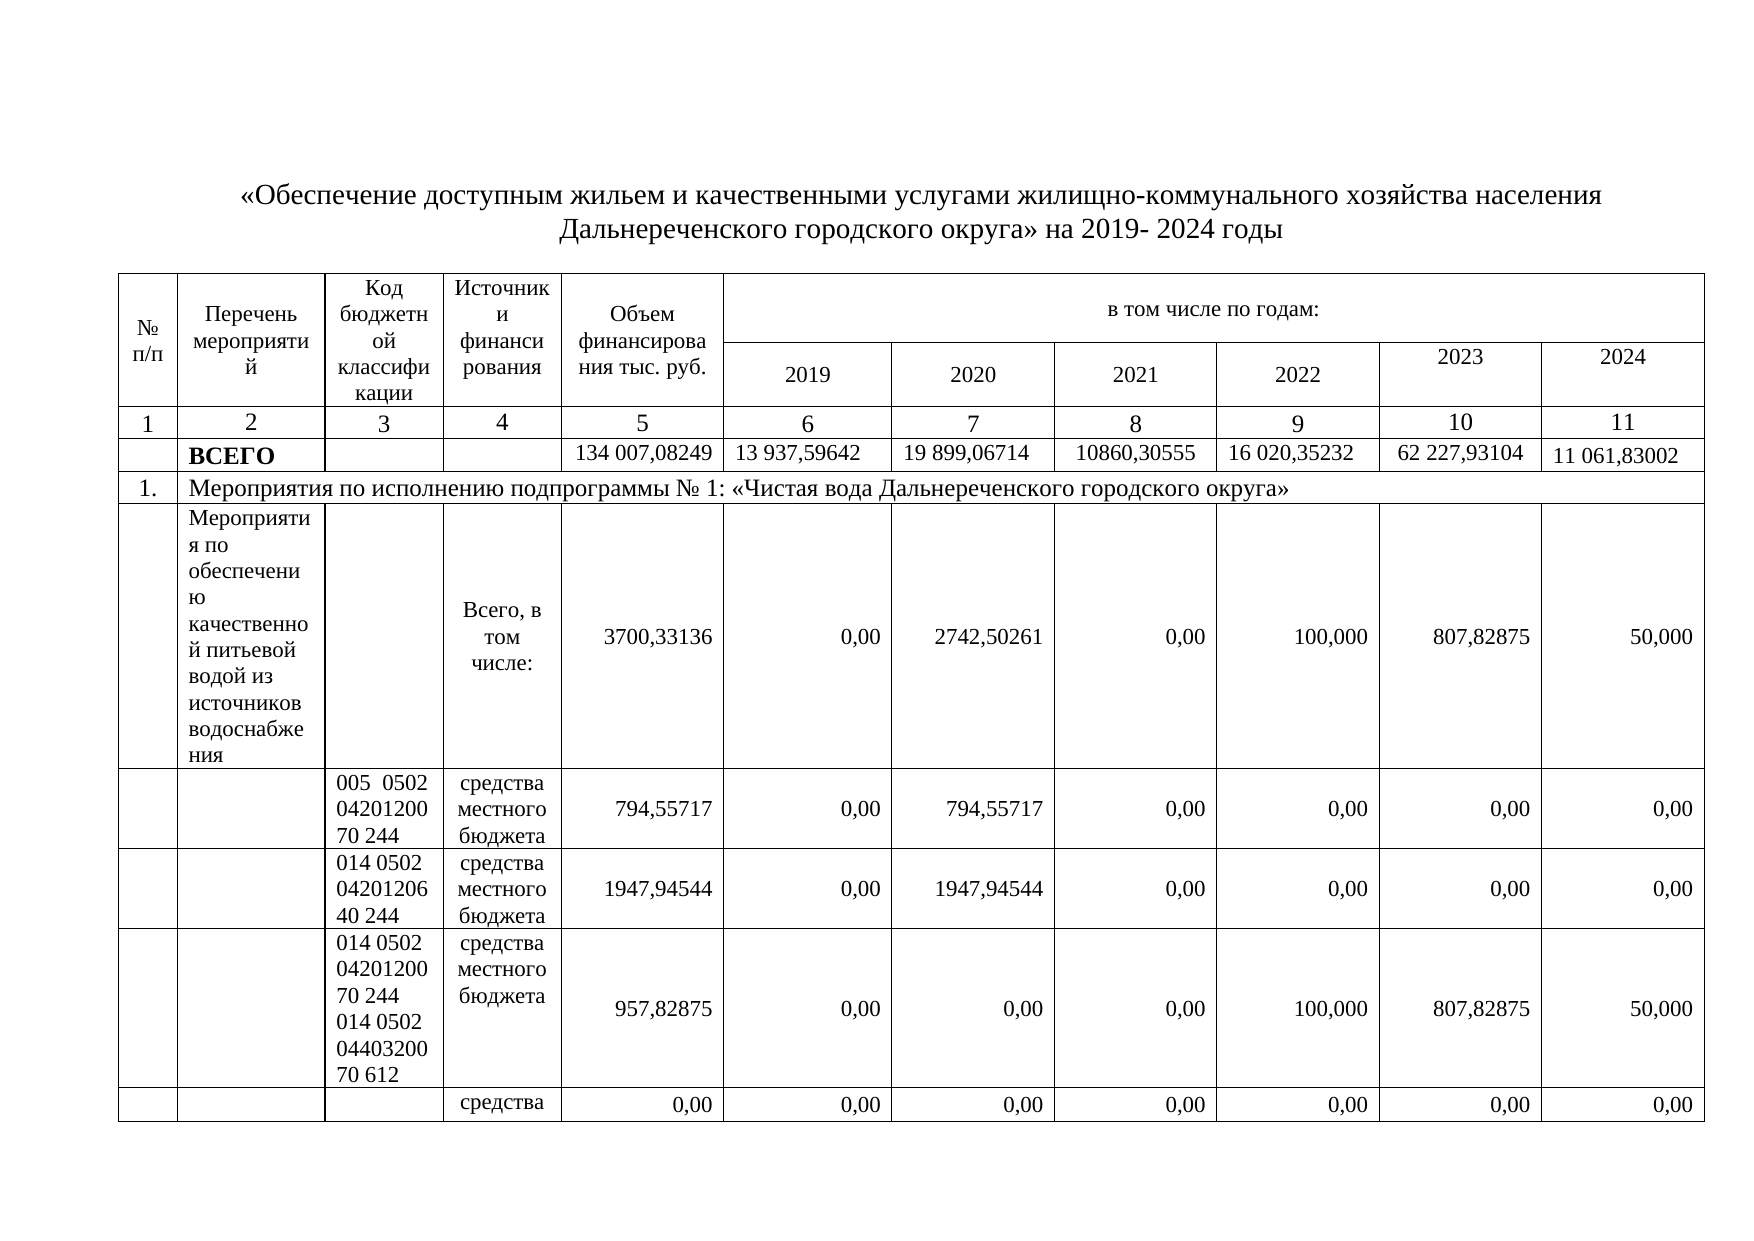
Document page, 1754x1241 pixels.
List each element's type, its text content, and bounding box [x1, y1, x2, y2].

table_cell 100,000 [1217, 929, 1379, 1087]
table_header № п/п [119, 274, 177, 406]
text «Обеспечение доступным жильем и качественными услугами жилищно-коммунального хозяйства населения [177, 177, 1665, 211]
table_cell 2 [178, 407, 324, 438]
table_cell 014 0502 0420120640 244 [326, 849, 443, 928]
table_cell 7 [892, 407, 1054, 438]
table_cell 6 [724, 407, 891, 438]
table_cell 16 020,35232 [1217, 439, 1379, 471]
table_cell [326, 504, 443, 768]
table_cell 2020 [892, 343, 1054, 406]
table_cell 1 [119, 407, 177, 438]
table_cell [178, 769, 324, 848]
table_cell 0,00 [892, 929, 1054, 1087]
table_cell средства местного бюджета [444, 769, 561, 848]
table_cell 0,00 [1380, 849, 1541, 928]
table_cell 50,000 [1542, 929, 1704, 1087]
table_cell [119, 769, 177, 848]
table_cell 11 061,83002 [1542, 439, 1704, 471]
table_cell 100,000 [1217, 504, 1379, 768]
table_cell 0,00 [562, 1088, 723, 1121]
table_cell 794,55717 [892, 769, 1054, 848]
table_cell [178, 929, 324, 1087]
table_cell ВСЕГО [178, 439, 324, 471]
table_cell 19 899,06714 [892, 439, 1054, 471]
table_cell 13 937,59642 [724, 439, 891, 471]
table_cell 0,00 [724, 1088, 891, 1121]
table_cell 2023 [1380, 343, 1541, 406]
table_cell [119, 439, 177, 471]
table_cell 4 [444, 407, 561, 438]
table_cell [326, 439, 443, 471]
table_cell [326, 1088, 443, 1121]
table_header Перечень мероприятий [178, 274, 324, 406]
table_cell [178, 1088, 324, 1121]
table_cell 807,82875 [1380, 504, 1541, 768]
table_cell 0,00 [724, 849, 891, 928]
table_cell 8 [1055, 407, 1216, 438]
table_cell 957,82875 [562, 929, 723, 1087]
table_cell 0,00 [1542, 769, 1704, 848]
table_cell 2742,50261 [892, 504, 1054, 768]
table_cell 807,82875 [1380, 929, 1541, 1087]
table_cell 1. [119, 472, 177, 503]
table_cell 0,00 [1542, 849, 1704, 928]
table_cell 11 [1542, 407, 1704, 438]
table_cell 0,00 [724, 769, 891, 848]
table_header Источники финансирования [444, 274, 561, 406]
table_cell 2019 [724, 343, 891, 406]
table_cell 0,00 [1055, 504, 1216, 768]
table_cell 0,00 [1380, 769, 1541, 848]
table_cell средства местного бюджета [444, 849, 561, 928]
table_cell 3 [326, 407, 443, 438]
table_cell Мероприятия по исполнению подпрограммы № 1: «Чистая вода Дальнереченского городского округа» [178, 472, 1704, 503]
table_header в том числе по годам: [724, 274, 1704, 342]
table_cell 62 227,93104 [1380, 439, 1541, 471]
table_cell 0,00 [1055, 1088, 1216, 1121]
table_cell 794,55717 [562, 769, 723, 848]
table_cell [119, 929, 177, 1087]
table_cell [119, 504, 177, 768]
table_cell 5 [562, 407, 723, 438]
table_cell Всего, в том числе: [444, 504, 561, 768]
table_cell 0,00 [1380, 1088, 1541, 1121]
table_header Объем финансирования тыс. руб. [562, 274, 723, 406]
table_cell 2022 [1217, 343, 1379, 406]
table_cell 10860,30555 [1055, 439, 1216, 471]
table_cell 0,00 [724, 929, 891, 1087]
table_cell 134 007,08249 [562, 439, 723, 471]
table_cell 50,000 [1542, 504, 1704, 768]
text Дальнереченского городского округа» на 2019- 2024 годы [177, 211, 1665, 244]
table_cell средства местного бюджета [444, 929, 561, 1087]
table_cell 0,00 [1217, 1088, 1379, 1121]
table_cell 1947,94544 [892, 849, 1054, 928]
table_cell 1947,94544 [562, 849, 723, 928]
table_cell 0,00 [1055, 769, 1216, 848]
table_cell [444, 1088, 561, 1121]
table_cell 3700,33136 [562, 504, 723, 768]
table_cell [119, 1088, 177, 1121]
table_cell Мероприятия по обеспечению качественной питьевой водой из источников водоснабжения [178, 504, 324, 768]
table_cell [444, 439, 561, 471]
table_cell 0,00 [724, 504, 891, 768]
table_cell 2021 [1055, 343, 1216, 406]
table_cell 0,00 [1055, 849, 1216, 928]
table_cell [119, 849, 177, 928]
table_cell 005 0502 0420120070 244 [326, 769, 443, 848]
table_cell 0,00 [1542, 1088, 1704, 1121]
table_cell 0,00 [1217, 849, 1379, 928]
table_cell 2024 [1542, 343, 1704, 406]
table_cell [178, 849, 324, 928]
table_cell 0,00 [1055, 929, 1216, 1087]
table_cell 0,00 [892, 1088, 1054, 1121]
table_header Код бюджетной классификации [326, 274, 443, 406]
table_cell 014 0502 0420120070 244 014 0502 0440320070 612 [326, 929, 443, 1087]
table_cell 10 [1380, 407, 1541, 438]
table_cell 0,00 [1217, 769, 1379, 848]
table_cell 9 [1217, 407, 1379, 438]
